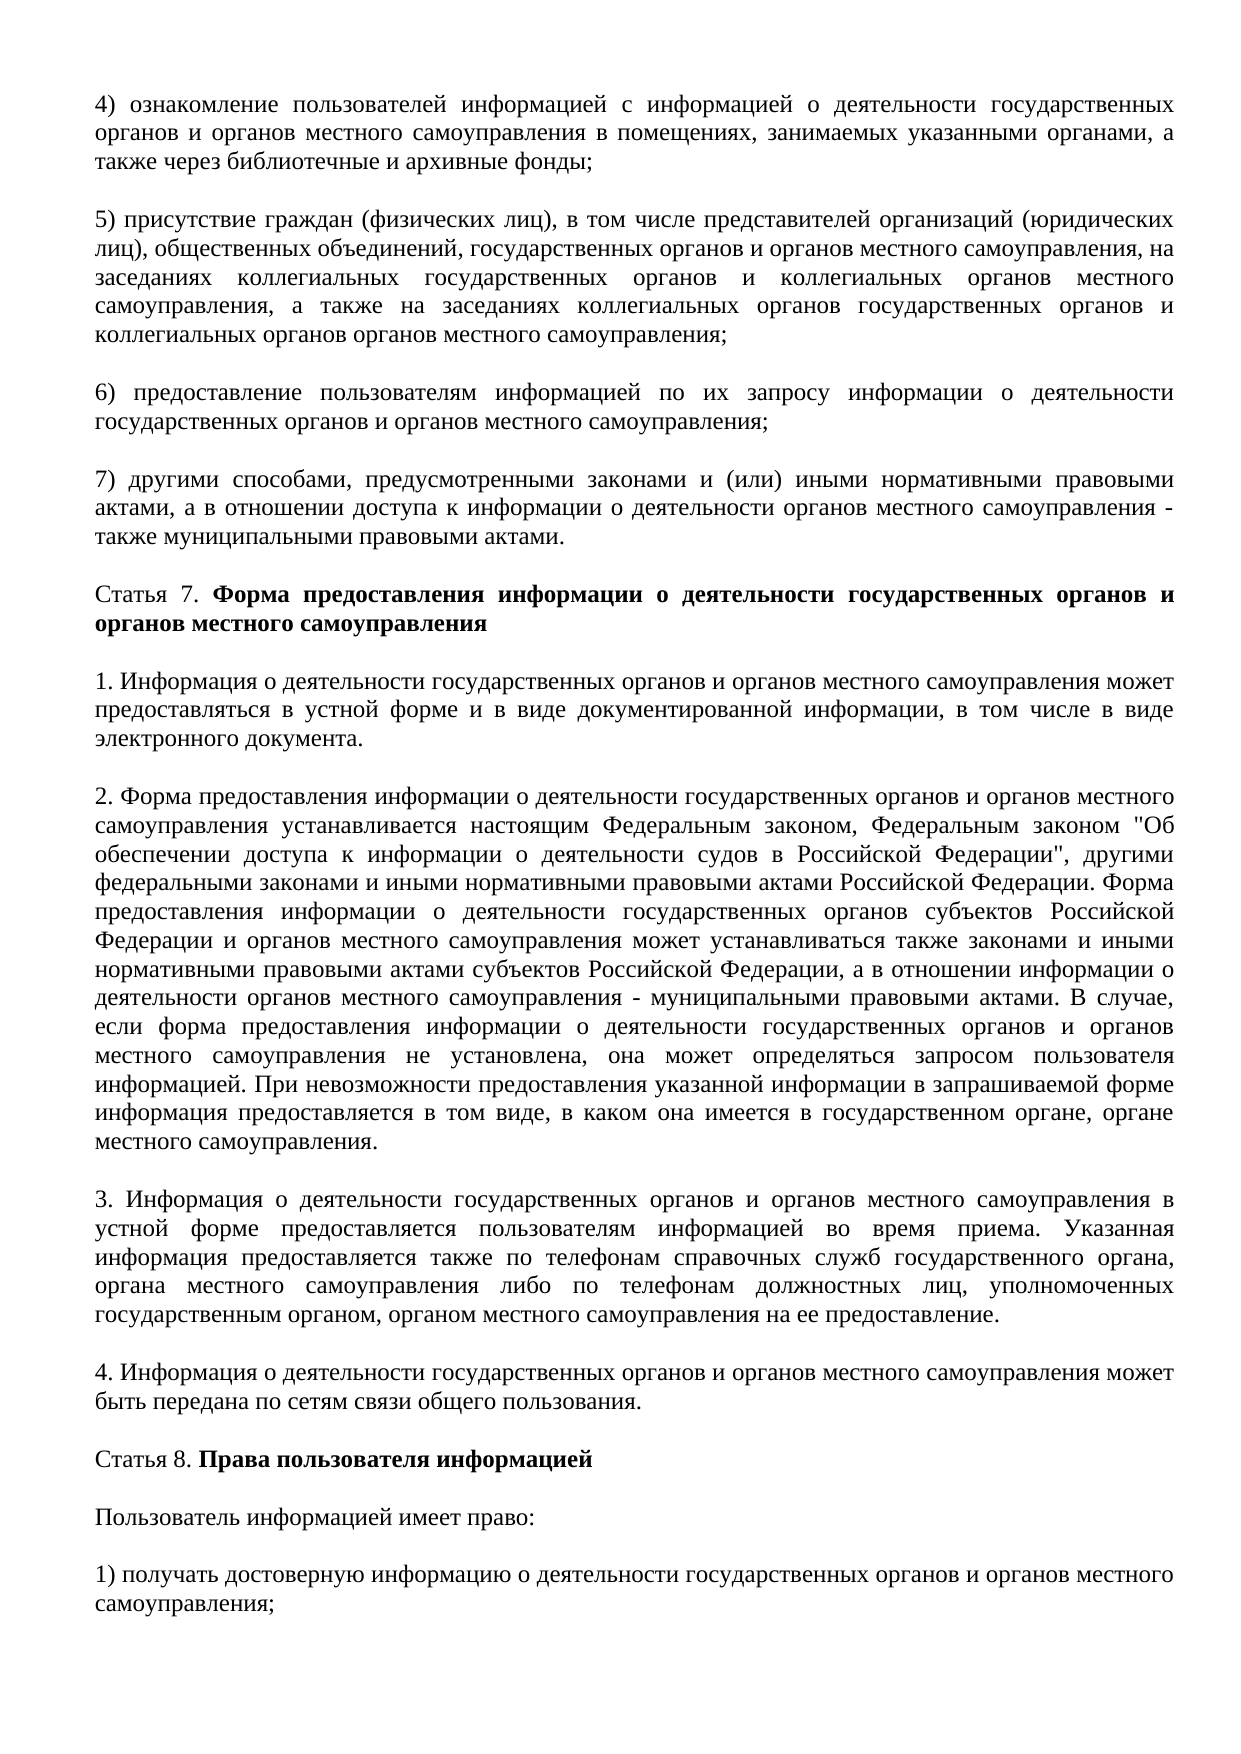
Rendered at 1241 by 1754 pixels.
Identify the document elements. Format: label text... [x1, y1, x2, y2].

text 4) ознакомление пользователей информацией с информацией о деятельности государственных органов и органов местного самоуправления в помещениях, занимаемых указанными органами, а также через библиотечные и архивные фонды; [94, 89, 1175, 175]
text 1) получать достоверную информацию о деятельности государственных органов и органов местного самоуправления; [94, 1559, 1175, 1617]
text Статья 8. Права пользователя информацией [94, 1444, 1175, 1472]
text 6) предоставление пользователям информацией по их запросу информации о деятельности государственных органов и органов местного самоуправления; [94, 377, 1175, 434]
text 1. Информация о деятельности государственных органов и органов местного самоуправления может предоставляться в устной форме и в виде документированной информации, в том числе в виде электронного документа. [94, 666, 1175, 752]
text 7) другими способами, предусмотренными законами и (или) иными нормативными правовыми актами, а в отношении доступа к информации о деятельности органов местного самоуправления - также муниципальными правовыми актами. [94, 464, 1175, 550]
text Пользователь информацией имеет право: [94, 1502, 1175, 1530]
text 5) присутствие граждан (физических лиц), в том числе представителей организаций (юридических лиц), общественных объединений, государственных органов и органов местного самоуправления, на заседаниях коллегиальных государственных органов и коллегиальных органов местного самоуправления, а также на заседаниях коллегиальных органов государственных органов и коллегиальных органов органов местного самоуправления; [94, 204, 1175, 348]
text 3. Информация о деятельности государственных органов и органов местного самоуправления в устной форме предоставляется пользователям информацией во время приема. Указанная информация предоставляется также по телефонам справочных служб государственного органа, органа местного самоуправления либо по телефонам должностных лиц, уполномоченных государственным органом, органом местного самоуправления на ее предоставление. [94, 1184, 1175, 1328]
text Статья 7. Форма предоставления информации о деятельности государственных органов и органов местного самоуправления [94, 579, 1175, 637]
text 2. Форма предоставления информации о деятельности государственных органов и органов местного самоуправления устанавливается настоящим Федеральным законом, Федеральным законом "Об обеспечении доступа к информации о деятельности судов в Российской Федерации", другими федеральными законами и иными нормативными правовыми актами Российской Федерации. Форма предоставления информации о деятельности государственных органов субъектов Российской Федерации и органов местного самоуправления может устанавливаться также законами и иными нормативными правовыми актами субъектов Российской Федерации, а в отношении информации о деятельности органов местного самоуправления - муниципальными правовыми актами. В случае, если форма предоставления информации о деятельности государственных органов и органов местного самоуправления не установлена, она может определяться запросом пользователя информацией. При невозможности предоставления указанной информации в запрашиваемой форме информация предоставляется в том виде, в каком она имеется в государственном органе, органе местного самоуправления. [94, 781, 1175, 1155]
text 4. Информация о деятельности государственных органов и органов местного самоуправления может быть передана по сетям связи общего пользования. [94, 1357, 1175, 1414]
